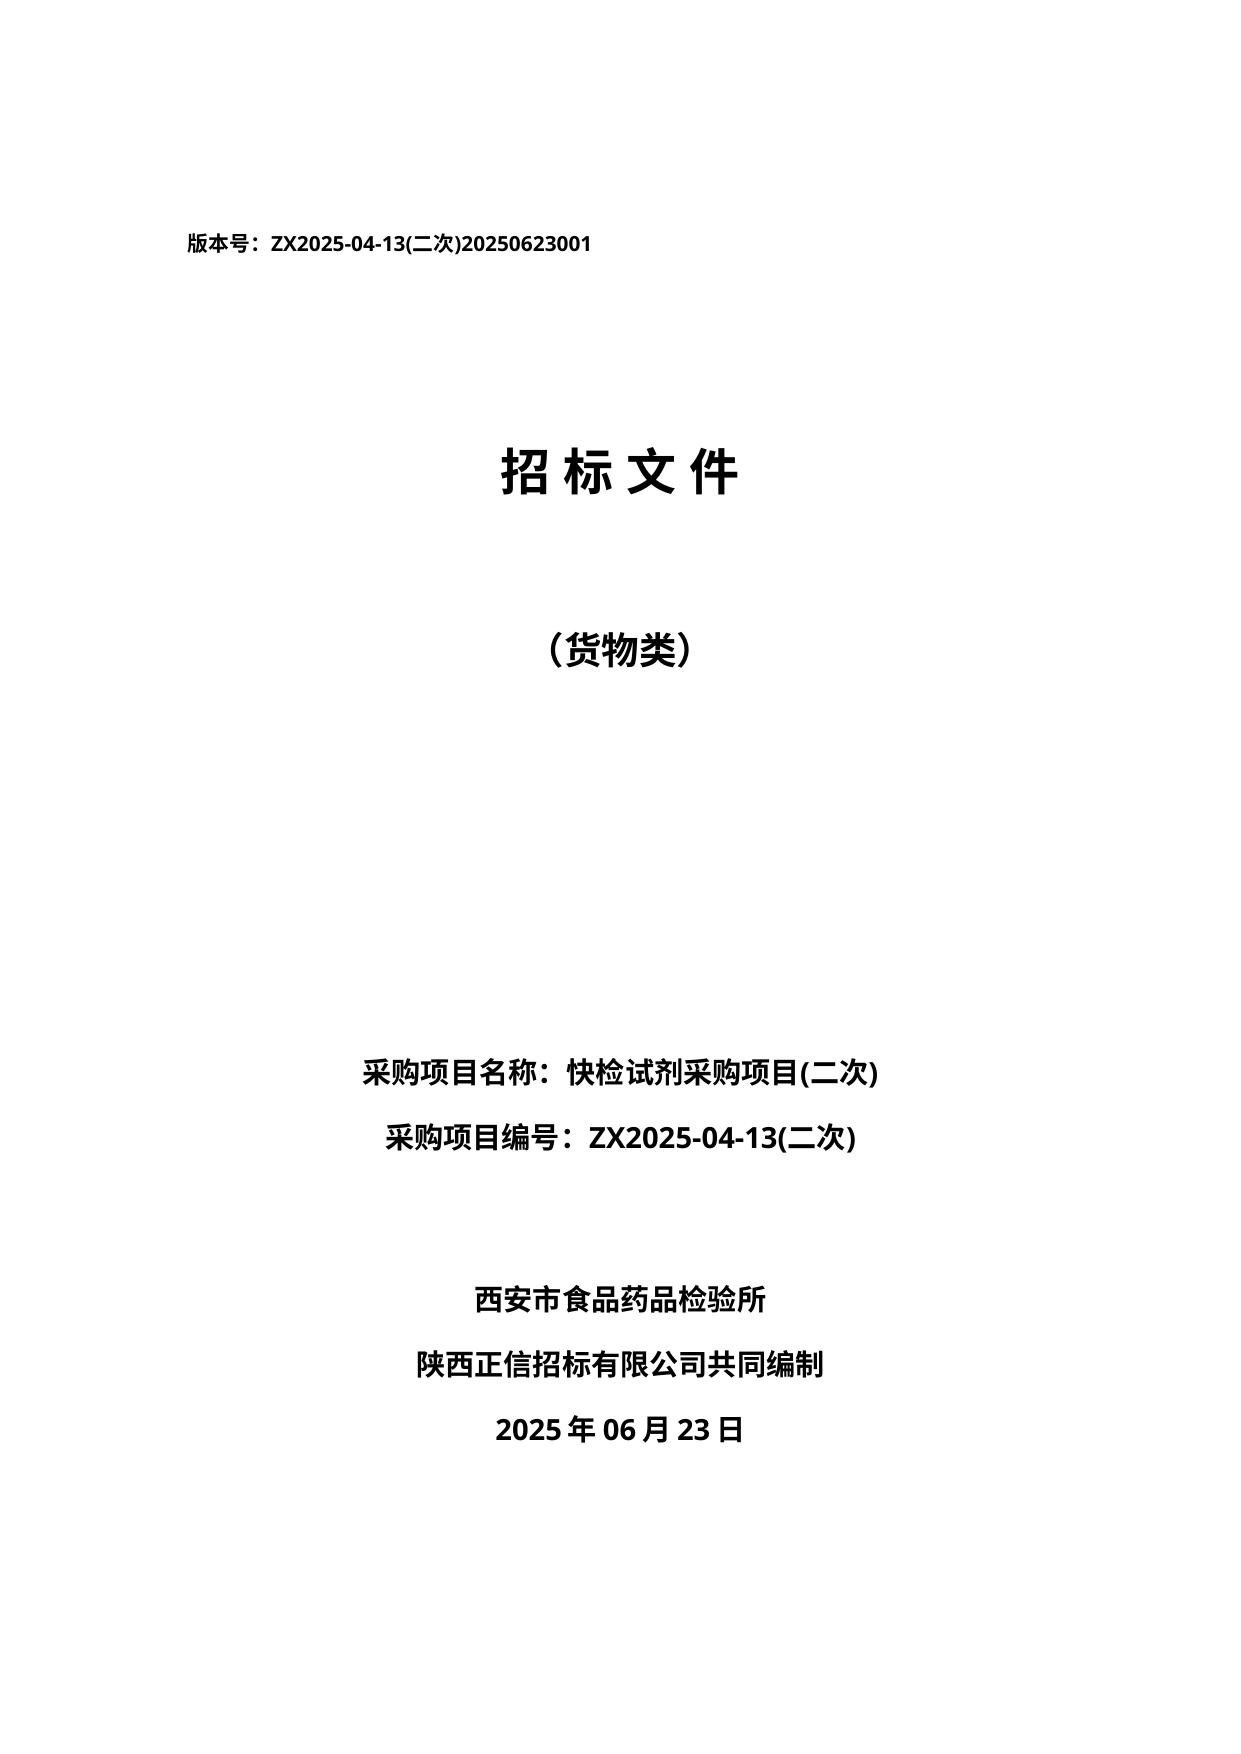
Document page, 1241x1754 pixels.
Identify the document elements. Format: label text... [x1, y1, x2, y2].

text 采购项目编号：ZX2025-04-13(二次) [187, 1104, 1053, 1267]
text （货物类） [187, 617, 1053, 1039]
text 西安市食品药品检验所 [187, 1267, 1053, 1332]
text 版本号：ZX2025-04-13(二次)20250623001 [187, 227, 1053, 422]
text 陕西正信招标有限公司共同编制 [187, 1332, 1053, 1397]
text 2025年06月23日 [187, 1397, 1053, 1462]
text 招 标 文 件 [187, 422, 1053, 617]
text 采购项目名称：快检试剂采购项目(二次) [187, 1039, 1053, 1104]
